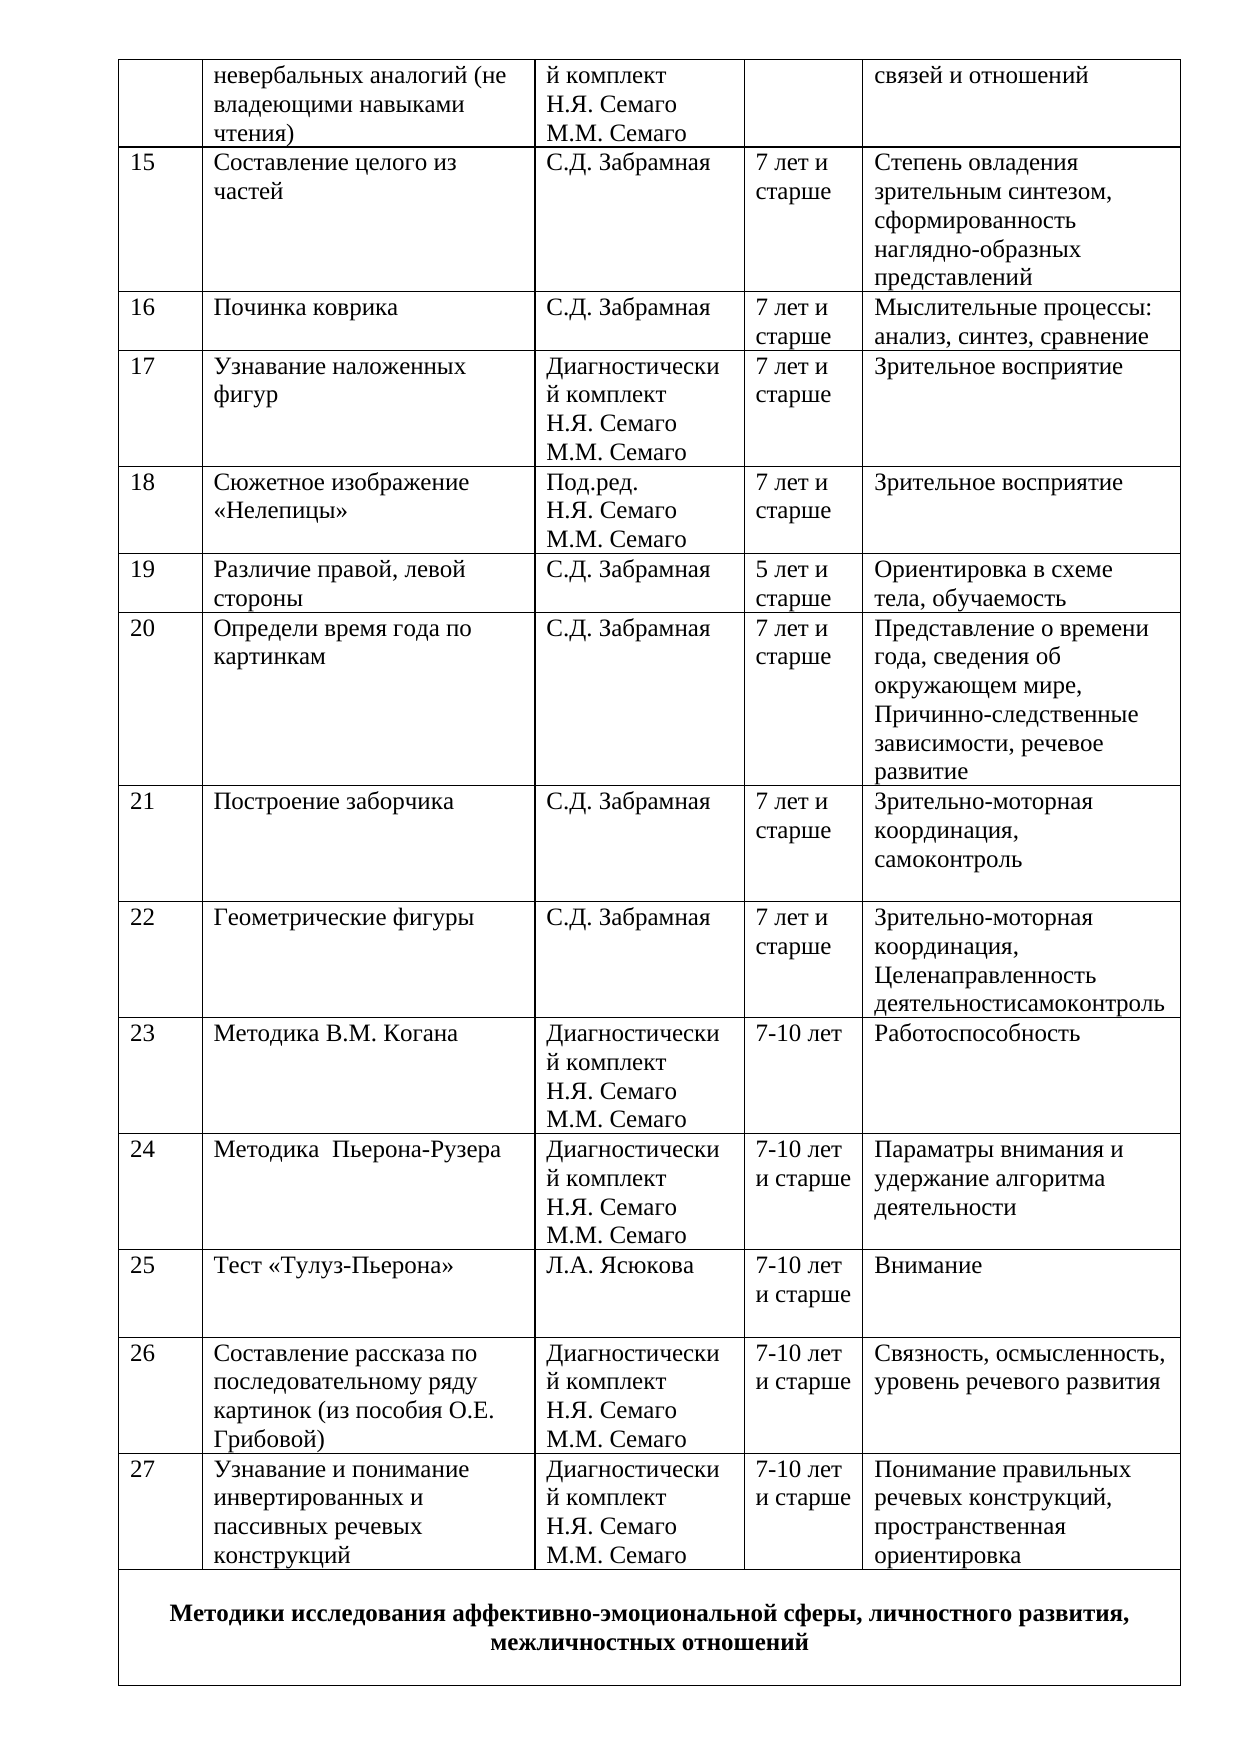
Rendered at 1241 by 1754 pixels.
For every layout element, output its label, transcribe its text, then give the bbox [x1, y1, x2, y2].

table_cell С.Д. Забрамная [536, 292, 744, 350]
table_cell С.Д. Забрамная [536, 148, 744, 291]
table_cell 21 [119, 786, 202, 901]
table_cell 27 [119, 1454, 202, 1569]
table_cell Под.ред. Н.Я. Семаго М.М. Семаго [536, 467, 744, 553]
table_cell Параматры внимания и удержание алгоритма деятельности [863, 1134, 1180, 1249]
table_cell 7-10 лет и старше [745, 1454, 862, 1569]
table_cell 18 [119, 467, 202, 553]
table_cell 5 лет и старше [745, 554, 862, 612]
table_cell Представление о времени года, сведения об окружающем мире, Причинно-следственные зависимости, речевое развитие [863, 613, 1180, 785]
table_cell 7-10 лет [745, 1018, 862, 1133]
table_cell 7 лет и старше [745, 613, 862, 785]
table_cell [863, 60, 1180, 146]
table_cell Узнавание и понимание инвертированных и пассивных речевых конструкций [203, 1454, 534, 1569]
table_cell 7 лет и старше [745, 786, 862, 901]
table_cell Диагностический комплект Н.Я. Семаго М.М. Семаго [536, 1338, 744, 1453]
table_cell Починка коврика [203, 292, 534, 350]
table_cell Диагностический комплект Н.Я. Семаго М.М. Семаго [536, 1454, 744, 1569]
table_cell Диагностический комплект Н.Я. Семаго М.М. Семаго [536, 1018, 744, 1133]
table_cell 23 [119, 1018, 202, 1133]
table_cell 7 лет и старше [745, 467, 862, 553]
table_cell Мыслительные процессы: анализ, синтез, сравнение [863, 292, 1180, 350]
table_cell 15 [119, 148, 202, 291]
table_cell Ориентировка в схеме тела, обучаемость [863, 554, 1180, 612]
table_cell Составление рассказа по последовательному ряду картинок (из пособия О.Е. Грибовой) [203, 1338, 534, 1453]
table_cell Зрительное восприятие [863, 467, 1180, 553]
table_cell Зрительно-моторная координация, Целенаправленность деятельностисамоконтроль [863, 902, 1180, 1017]
table_cell Тест «Тулуз-Пьерона» [203, 1250, 534, 1337]
table_cell Геометрические фигуры [203, 902, 534, 1017]
table_cell 24 [119, 1134, 202, 1249]
table_cell С.Д. Забрамная [536, 613, 744, 785]
table_cell 26 [119, 1338, 202, 1453]
table_cell 14 [119, 60, 202, 146]
table_cell Зрительно-моторная координация, самоконтроль [863, 786, 1180, 901]
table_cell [203, 60, 534, 146]
table_cell Диагностический комплект Н.Я. Семаго М.М. Семаго [536, 351, 744, 466]
table_cell Связность, осмысленность, уровень речевого развития [863, 1338, 1180, 1453]
table_cell Различие правой, левой стороны [203, 554, 534, 612]
table_cell 7 лет и старше [745, 148, 862, 291]
table_cell С.Д. Забрамная [536, 554, 744, 612]
table_cell Составление целого из частей [203, 148, 534, 291]
table_cell Работоспособность [863, 1018, 1180, 1133]
table_cell 7-10 лет и старше [745, 1338, 862, 1453]
table_cell 19 [119, 554, 202, 612]
table_cell 16 [119, 292, 202, 350]
table_cell [745, 60, 862, 146]
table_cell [536, 60, 744, 146]
table_cell Определи время года по картинкам [203, 613, 534, 785]
table_cell 7-10 лет и старше [745, 1250, 862, 1337]
table_cell 7 лет и старше [745, 351, 862, 466]
table_cell С.Д. Забрамная [536, 902, 744, 1017]
table_cell Понимание правильных речевых конструкций, пространственная ориентировка [863, 1454, 1180, 1569]
table_cell Методика Пьерона-Рузера [203, 1134, 534, 1249]
table_cell 22 [119, 902, 202, 1017]
table_cell Степень овладения зрительным синтезом, сформированность наглядно-образных представлений [863, 148, 1180, 291]
table_cell 17 [119, 351, 202, 466]
table_cell Методики исследования аффективно-эмоциональной сферы, личностного развития, межличностных отношений [119, 1570, 1180, 1685]
table_cell Сюжетное изображение «Нелепицы» [203, 467, 534, 553]
table_cell Внимание [863, 1250, 1180, 1337]
table_cell С.Д. Забрамная [536, 786, 744, 901]
table_cell Л.А. Ясюкова [536, 1250, 744, 1337]
table_cell Диагностический комплект Н.Я. Семаго М.М. Семаго [536, 1134, 744, 1249]
table_cell Построение заборчика [203, 786, 534, 901]
table_cell 7 лет и старше [745, 292, 862, 350]
table_cell Узнавание наложенных фигур [203, 351, 534, 466]
table_cell Зрительное восприятие [863, 351, 1180, 466]
table_cell 25 [119, 1250, 202, 1337]
table_cell 7 лет и старше [745, 902, 862, 1017]
table_cell 7-10 лет и старше [745, 1134, 862, 1249]
table_cell Методика В.М. Когана [203, 1018, 534, 1133]
table_cell 20 [119, 613, 202, 785]
